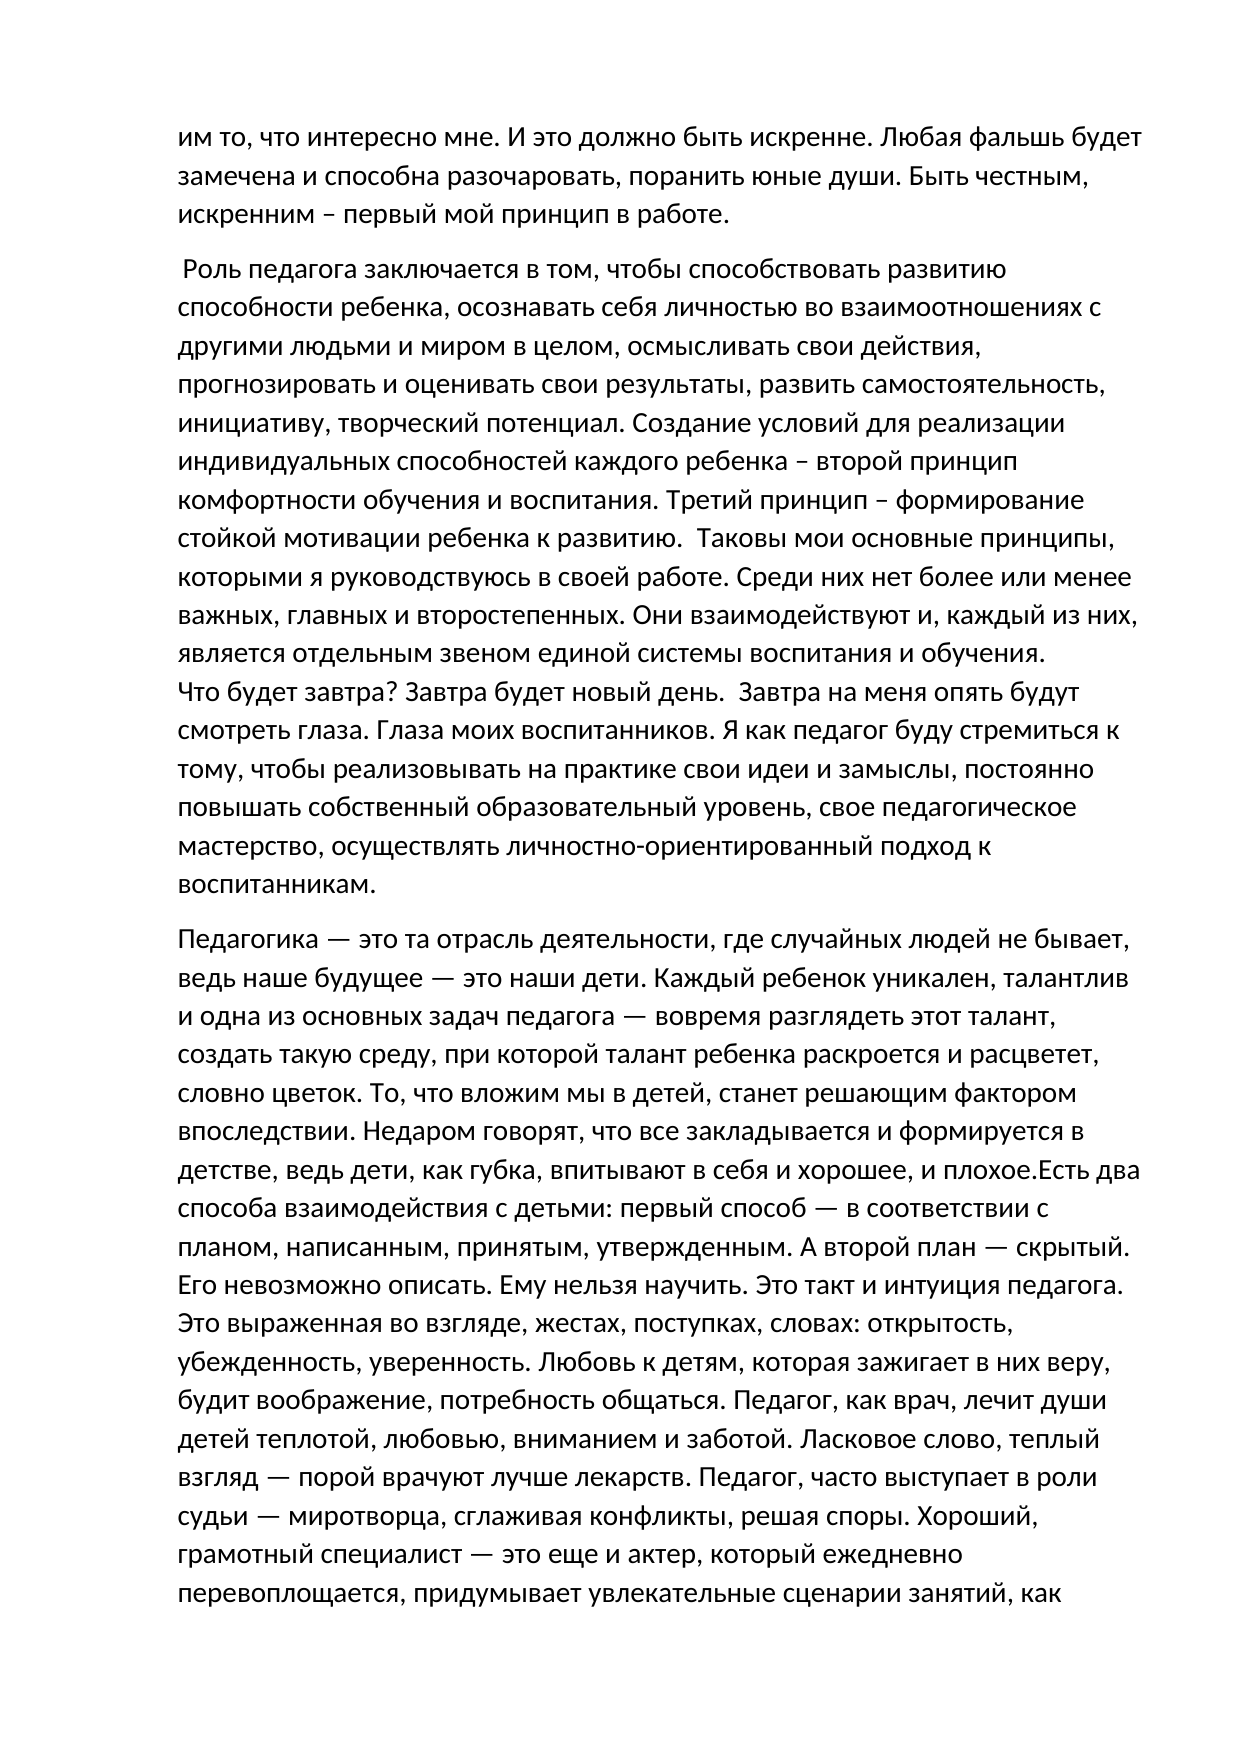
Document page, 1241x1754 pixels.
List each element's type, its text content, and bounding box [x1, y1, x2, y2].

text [177, 920, 1152, 1609]
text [177, 118, 1152, 231]
text Роль педагога заключается в том, чтобы способствовать развитию способности ребенка, осознавать себя личностью во взаимоотношениях с другими людьми и миром в целом, осмысливать свои действия, прогнозировать и оценивать свои результаты, развить самостоятельность, инициативу, творческий потенциал. Создание условий для реализации индивидуальных способностей каждого ребенка – второй принцип комфортности обучения и воспитания. Третий принцип – формирование стойкой мотивации ребенка к развитию. Таковы мои основные принципы, которыми я руководствуюсь в своей работе. Среди них нет более или менее важных, главных и второстепенных. Они взаимодействуют и, каждый из них, является отдельным звеном единой системы воспитания и обучения. Что будет завтра? Завтра будет новый день. Завтра на меня опять будут смотреть глаза. Глаза моих воспитанников. Я как педагог буду стремиться к тому, чтобы реализовывать на практике свои идеи и замыслы, постоянно повышать собственный образовательный уровень, свое педагогическое мастерство, осуществлять личностно-ориентированный подход к воспитанникам. [177, 250, 1152, 901]
